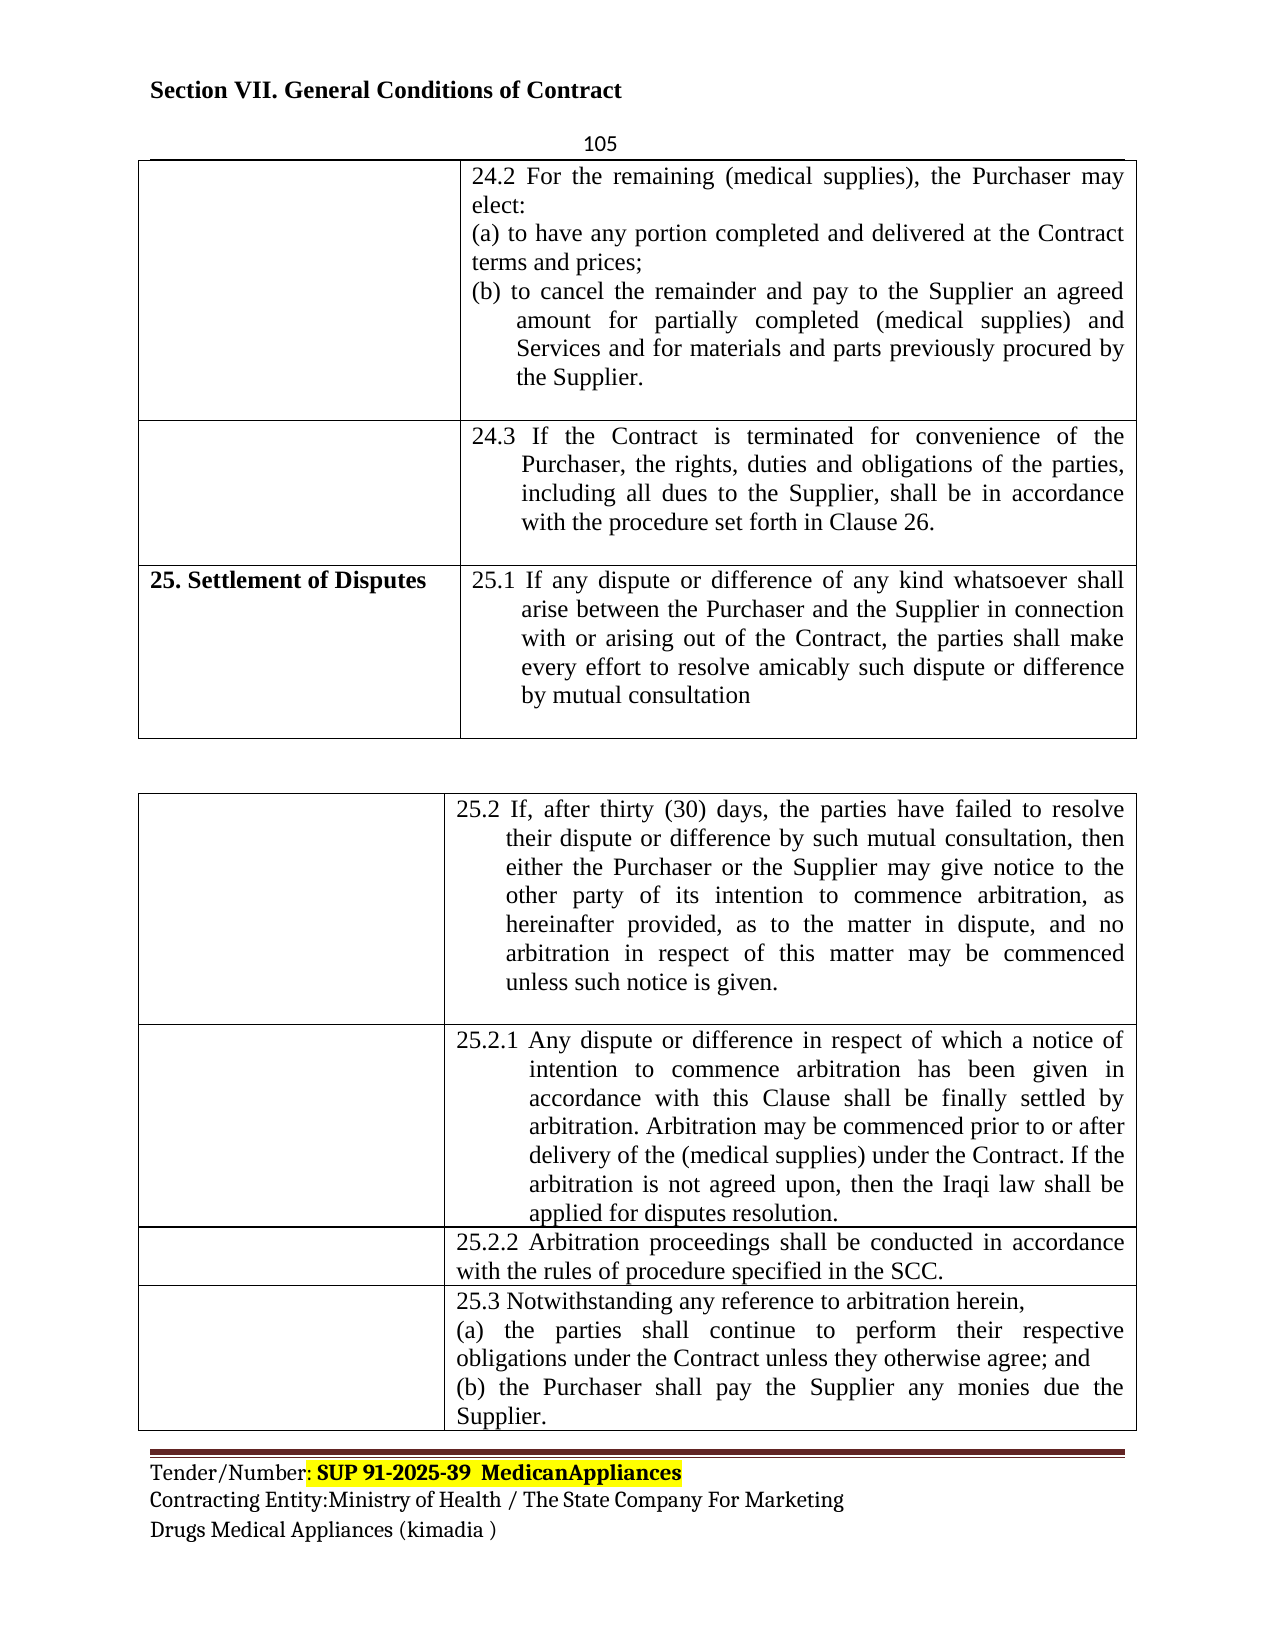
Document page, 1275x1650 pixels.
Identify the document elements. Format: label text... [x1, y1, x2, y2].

table_cell 25.1 If any dispute or difference of any kind whatsoever shall arise between the Purchaser and the Supplier in connection with or arising out of the Contract, the parties shall make every effort to resolve amicably such dispute or difference by mutual consultation [461, 566, 1136, 738]
table_cell [139, 1228, 444, 1285]
table_cell 25. Settlement of Disputes [139, 566, 460, 738]
table_cell 25.2.1 Any dispute or difference in respect of which a notice of intention to commence arbitration has been given in accordance with this Clause shall be finally settled by arbitration. Arbitration may be commenced prior to or after delivery of the (medical supplies) under the Contract. If the arbitration is not agreed upon, then the Iraqi law shall be applied for disputes resolution. [445, 1025, 1136, 1226]
table_header 25.2 If, after thirty (30) days, the parties have failed to resolve their dispute or difference by such mutual consultation, then either the Purchaser or the Supplier may give notice to the other party of its intention to commence arbitration, as hereinafter provided, as to the matter in dispute, and no arbitration in respect of this matter may be commenced unless such notice is given. [445, 794, 1136, 1024]
table_cell 24.2 For the remaining (medical supplies), the Purchaser may elect: (a) to have any portion completed and delivered at the Contract terms and prices; (b) to cancel the remainder and pay to the Supplier an agreed amount for partially completed (medical supplies) and Services and for materials and parts previously procured by the Supplier. [461, 161, 1136, 420]
table_cell 25.2.2 Arbitration proceedings shall be conducted in accordance with the rules of procedure specified in the SCC. [445, 1228, 1136, 1285]
table_cell [139, 161, 460, 420]
table_cell 24.3 If the Contract is terminated for convenience of the Purchaser, the rights, duties and obligations of the parties, including all dues to the Supplier, shall be in accordance with the procedure set forth in Clause 26. [461, 421, 1136, 564]
table_cell [139, 1286, 444, 1430]
table_header [139, 794, 444, 1024]
table_cell [139, 1025, 444, 1226]
table_cell [139, 421, 460, 564]
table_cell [445, 1286, 1136, 1430]
